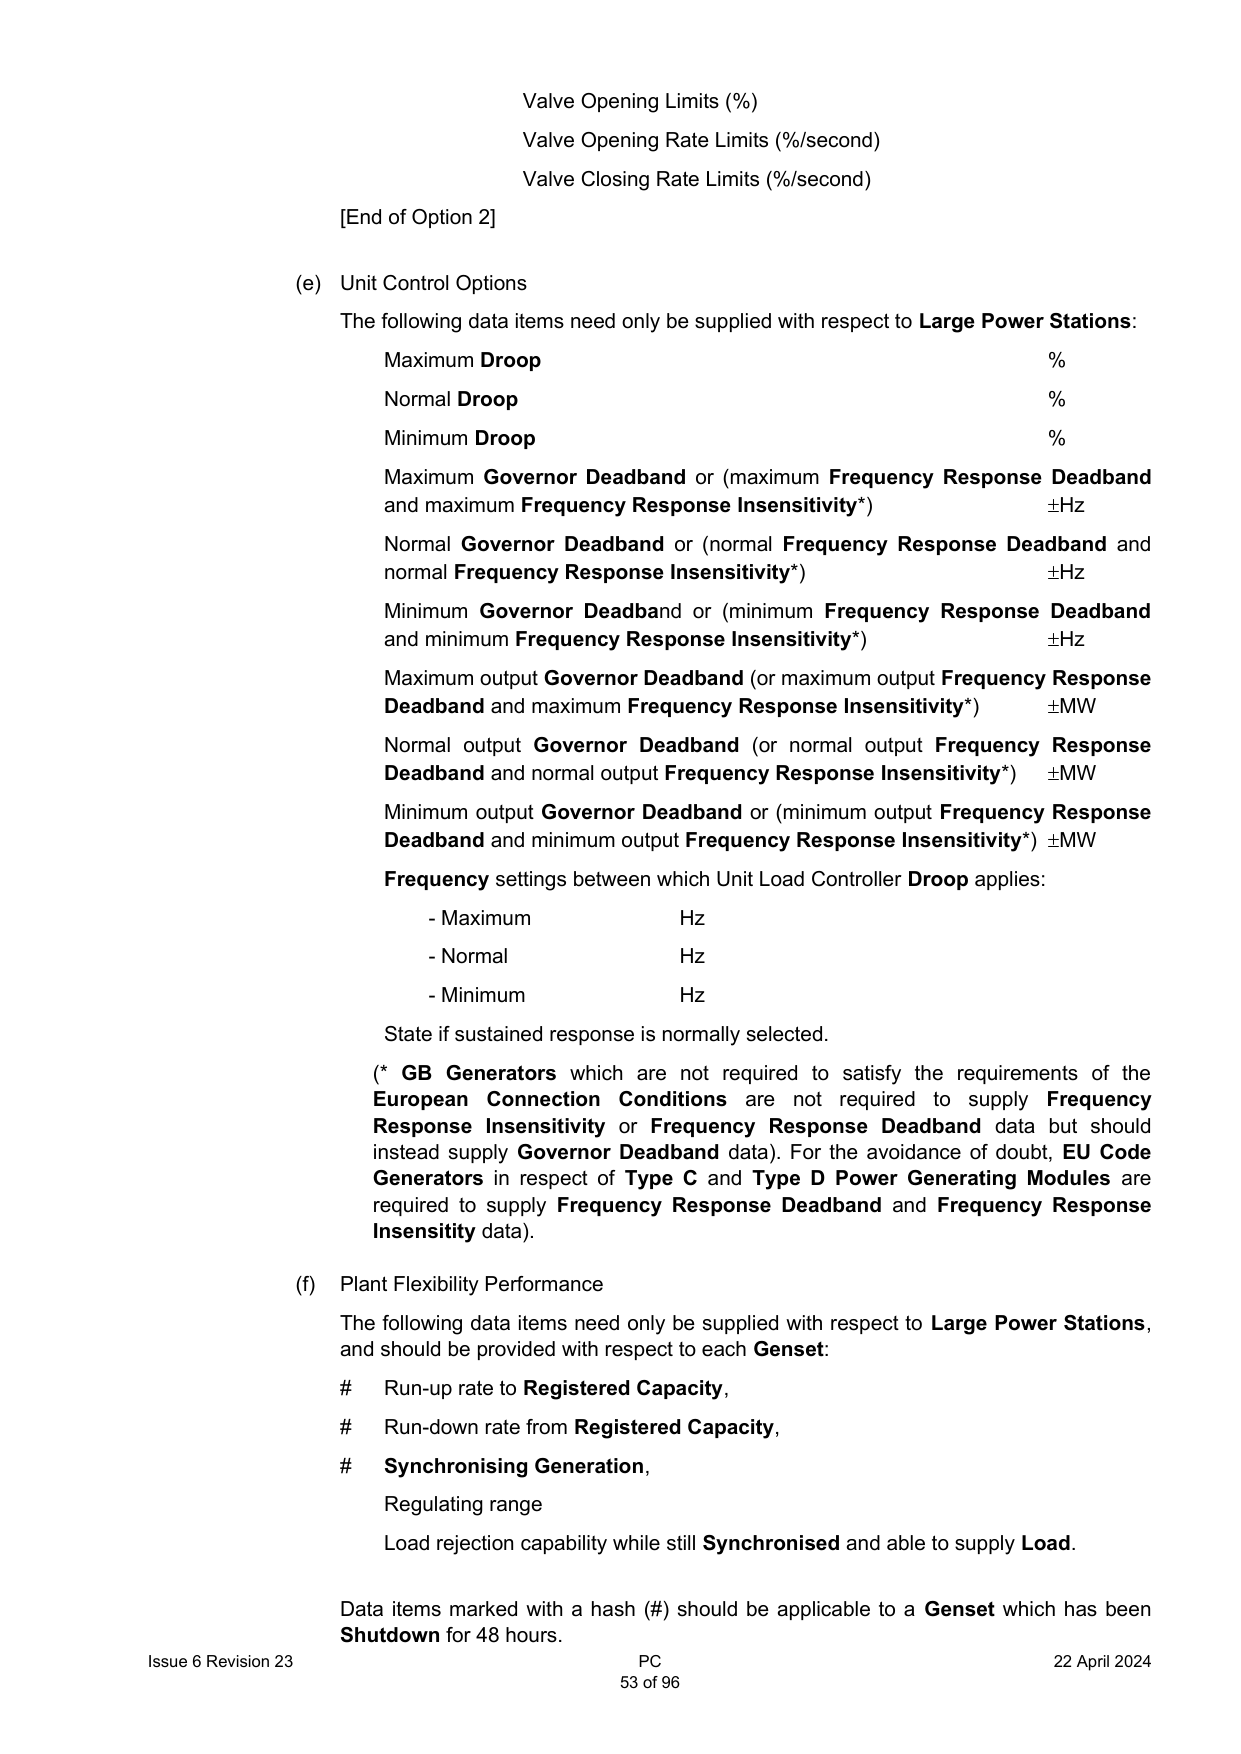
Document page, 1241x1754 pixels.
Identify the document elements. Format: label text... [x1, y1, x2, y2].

text Regulating range [340, 1492, 1152, 1516]
text State if sustained response is normally selected. [340, 1022, 1152, 1046]
text Maximum Governor Deadband or (maximum Frequency Response Deadband and maximum Frequency Response Insensitivity*) Hz [340, 465, 1152, 517]
text Minimum Droop % [340, 426, 1152, 450]
text [End of Option 2] [340, 205, 1152, 229]
text Load rejection capability while still Synchronised and able to supply Load. [340, 1531, 1152, 1555]
text Normal output Governor Deadband (or normal output Frequency Response Deadband and normal output Frequency Response Insensitivity*) MW [340, 733, 1152, 784]
text # Run-up rate to Registered Capacity, [340, 1376, 1152, 1400]
text # Run-down rate from Registered Capacity, [340, 1414, 1152, 1438]
text The following data items need only be supplied with respect to Large Power Stations, and should be provided with respect to each Genset: [295, 1311, 1152, 1361]
text Minimum output Governor Deadband or (minimum output Frequency Response Deadband and minimum output Frequency Response Insensitivity*) MW [340, 799, 1152, 852]
text - Maximum Hz [384, 905, 1152, 929]
text (* GB Generators which are not required to satisfy the requirements of the European Connection Conditions are not required to supply Frequency Response Insensitivity or Frequency Response Deadband data but should instead supply Governor Deadband data). For the avoidance of doubt, EU Code Generators in respect of Type C and Type D Power Generating Modules are required to supply Frequency Response Deadband and Frequency Response Insensitity data). [373, 1061, 1152, 1243]
text # Synchronising Generation, [340, 1453, 1152, 1477]
text Normal Governor Deadband or (normal Frequency Response Deadband and normal Frequency Response Insensitivity*) Hz [340, 532, 1152, 584]
text Normal Droop % [340, 387, 1152, 411]
text - Minimum Hz [384, 983, 1152, 1007]
text Data items marked with a hash (#) should be applicable to a Genset which has been Shutdown for 48 hours. [295, 1596, 1152, 1647]
text Valve Closing Rate Limits (%/second) [384, 166, 1152, 190]
text (e) Unit Control Options [295, 270, 1152, 294]
text Minimum Governor Deadband or (minimum Frequency Response Deadband and minimum Frequency Response Insensitivity*) Hz [340, 599, 1152, 651]
text - Normal Hz [384, 944, 1152, 968]
text Frequency settings between which Unit Load Controller Droop applies: [340, 867, 1152, 891]
text Valve Opening Limits (%) [384, 89, 1152, 113]
text (f) Plant Flexibility Performance [295, 1272, 1152, 1296]
text Valve Opening Rate Limits (%/second) [384, 127, 1152, 151]
text The following data items need only be supplied with respect to Large Power Stations: [340, 309, 1152, 333]
text Maximum output Governor Deadband (or maximum output Frequency Response Deadband and maximum Frequency Response Insensitivity*) MW [340, 666, 1152, 718]
text Maximum Droop % [340, 348, 1152, 372]
